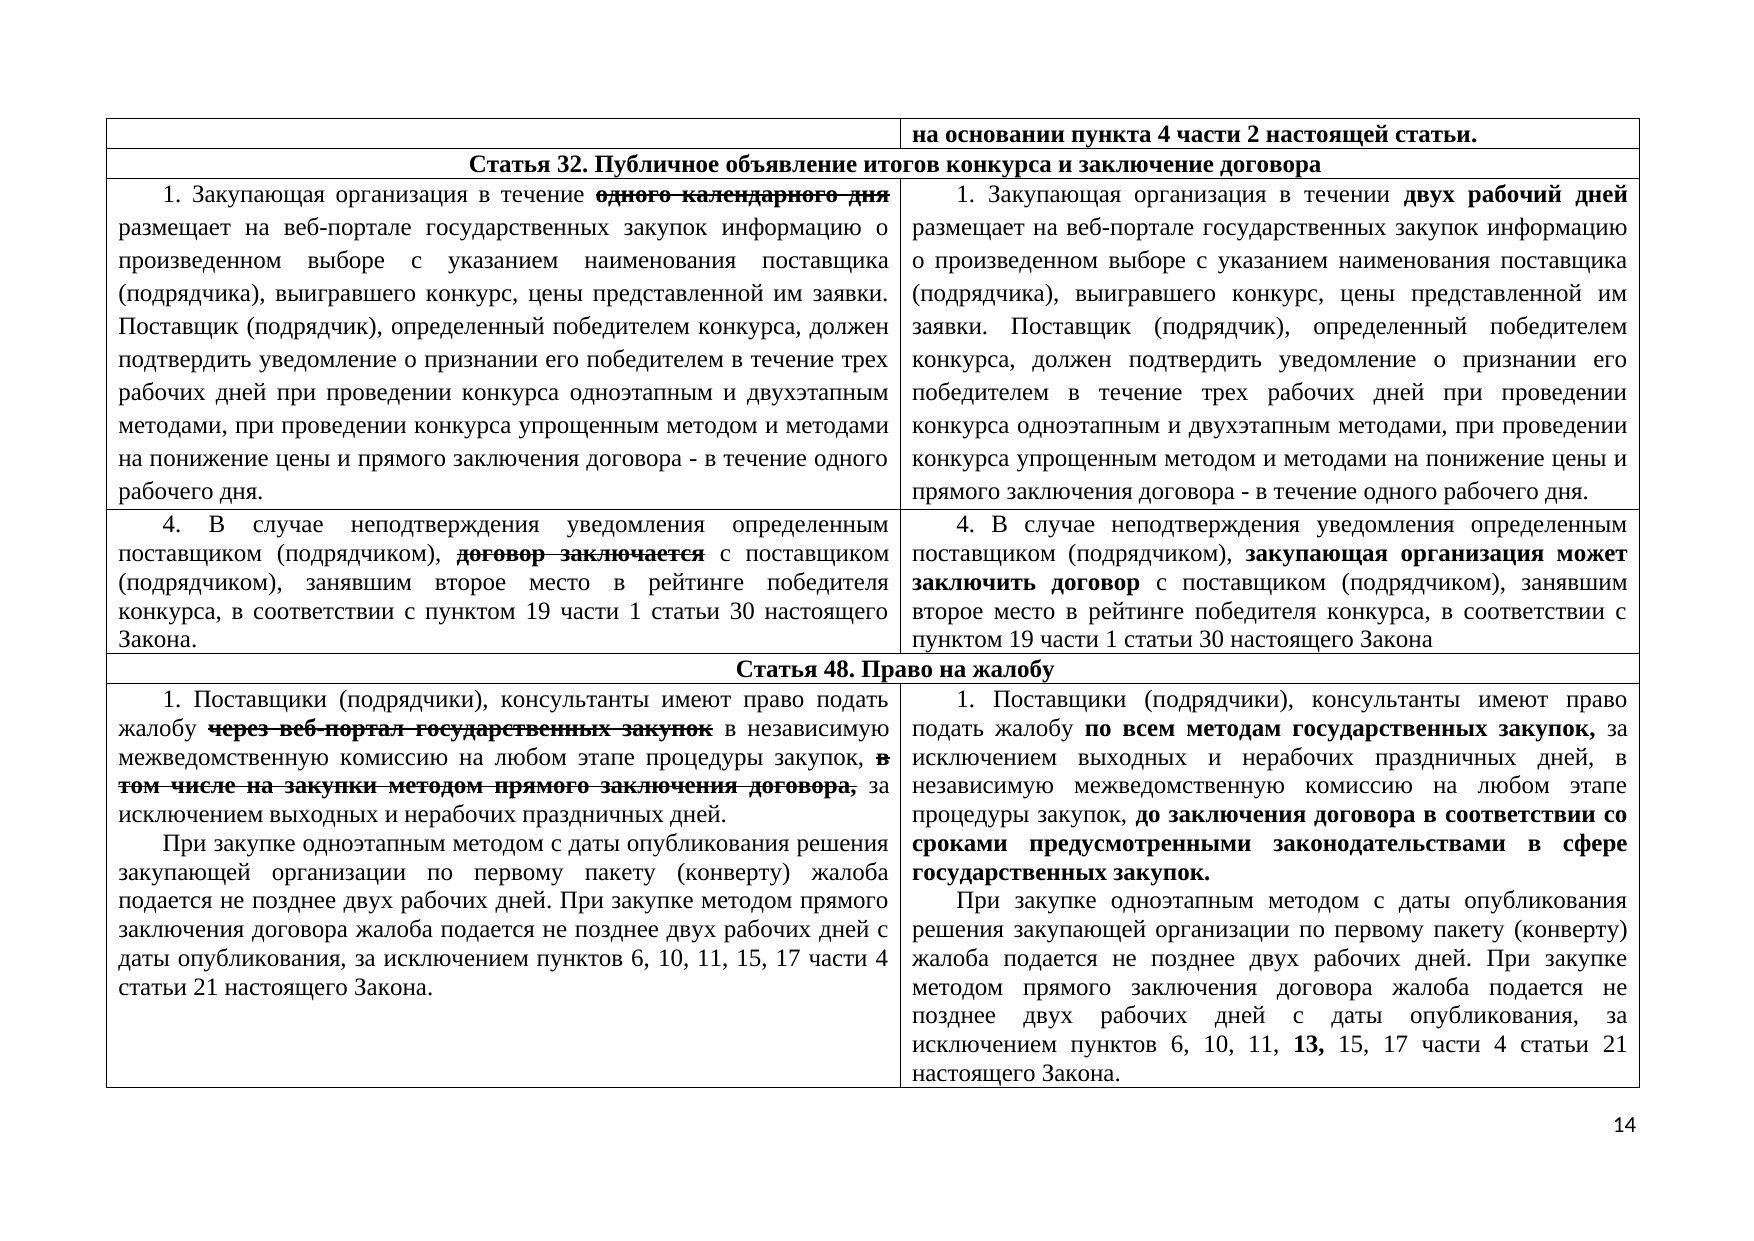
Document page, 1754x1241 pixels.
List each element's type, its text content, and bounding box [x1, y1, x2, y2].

table_cell Статья 48. Право на жалобу [107, 654, 1639, 683]
table_cell 4. В случае неподтверждения уведомления определенным поставщиком (подрядчиком), закупающая организация может заключить договор с поставщиком (подрядчиком), занявшим второе место в рейтинге победителя конкурса, в соответствии с пунктом 19 части 1 статьи 30 настоящего Закона [901, 510, 1639, 653]
table_cell 1. Поставщики (подрядчики), консультанты имеют право подать жалобу по всем методам государственных закупок, за исключением выходных и нерабочих праздничных дней, в независимую межведомственную комиссию на любом этапе процедуры закупок, до заключения договора в соответствии со сроками предусмотренными законодательствами в сфере государственных закупок. При закупке одноэтапным методом с даты опубликования решения закупающей организации по первому пакету (конверту) жалоба подается не позднее двух рабочих дней. При закупке методом прямого заключения договора жалоба подается не позднее двух рабочих дней с даты опубликования, за исключением пунктов 6, 10, 11, 13, 15, 17 части 4 статьи 21 настоящего Закона. [901, 684, 1639, 1087]
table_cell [107, 119, 900, 148]
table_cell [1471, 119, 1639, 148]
table_cell 1. Закупающая организация в течении двух рабочий дней размещает на веб-портале государственных закупок информацию о произведенном выборе с указанием наименования поставщика (подрядчика), выигравшего конкурс, цены представленной им заявки. Поставщик (подрядчик), определенный победителем конкурса, должен подтвердить уведомление о признании его победителем в течение трех рабочих дней при проведении конкурса одноэтапным и двухэтапным методами, при проведении конкурса упрощенным методом и методами на понижение цены и прямого заключения договора - в течение одного рабочего дня. [901, 179, 1639, 508]
table_cell Статья 32. Публичное объявление итогов конкурса и заключение договора [107, 149, 1639, 178]
table_cell 1. Закупающая организация в течение одного календарного дня размещает на веб-портале государственных закупок информацию о произведенном выборе с указанием наименования поставщика (подрядчика), выигравшего конкурс, цены представленной им заявки. Поставщик (подрядчик), определенный победителем конкурса, должен подтвердить уведомление о признании его победителем в течение трех рабочих дней при проведении конкурса одноэтапным и двухэтапным методами, при проведении конкурса упрощенным методом и методами на понижение цены и прямого заключения договора - в течение одного рабочего дня. [107, 179, 900, 508]
table_cell 1. Поставщики (подрядчики), консультанты имеют право подать жалобу через веб-портал государственных закупок в независимую межведомственную комиссию на любом этапе процедуры закупок, в том числе на закупки методом прямого заключения договора, за исключением выходных и нерабочих праздничных дней. При закупке одноэтапным методом с даты опубликования решения закупающей организации по первому пакету (конверту) жалоба подается не позднее двух рабочих дней. При закупке методом прямого заключения договора жалоба подается не позднее двух рабочих дней с даты опубликования, за исключением пунктов 6, 10, 11, 15, 17 части 4 статьи 21 настоящего Закона. [107, 684, 900, 1087]
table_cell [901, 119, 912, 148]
table_cell 4. В случае неподтверждения уведомления определенным поставщиком (подрядчиком), договор заключается с поставщиком (подрядчиком), занявшим второе место в рейтинге победителя конкурса, в соответствии с пунктом 19 части 1 статьи 30 настоящего Закона. [107, 510, 900, 653]
